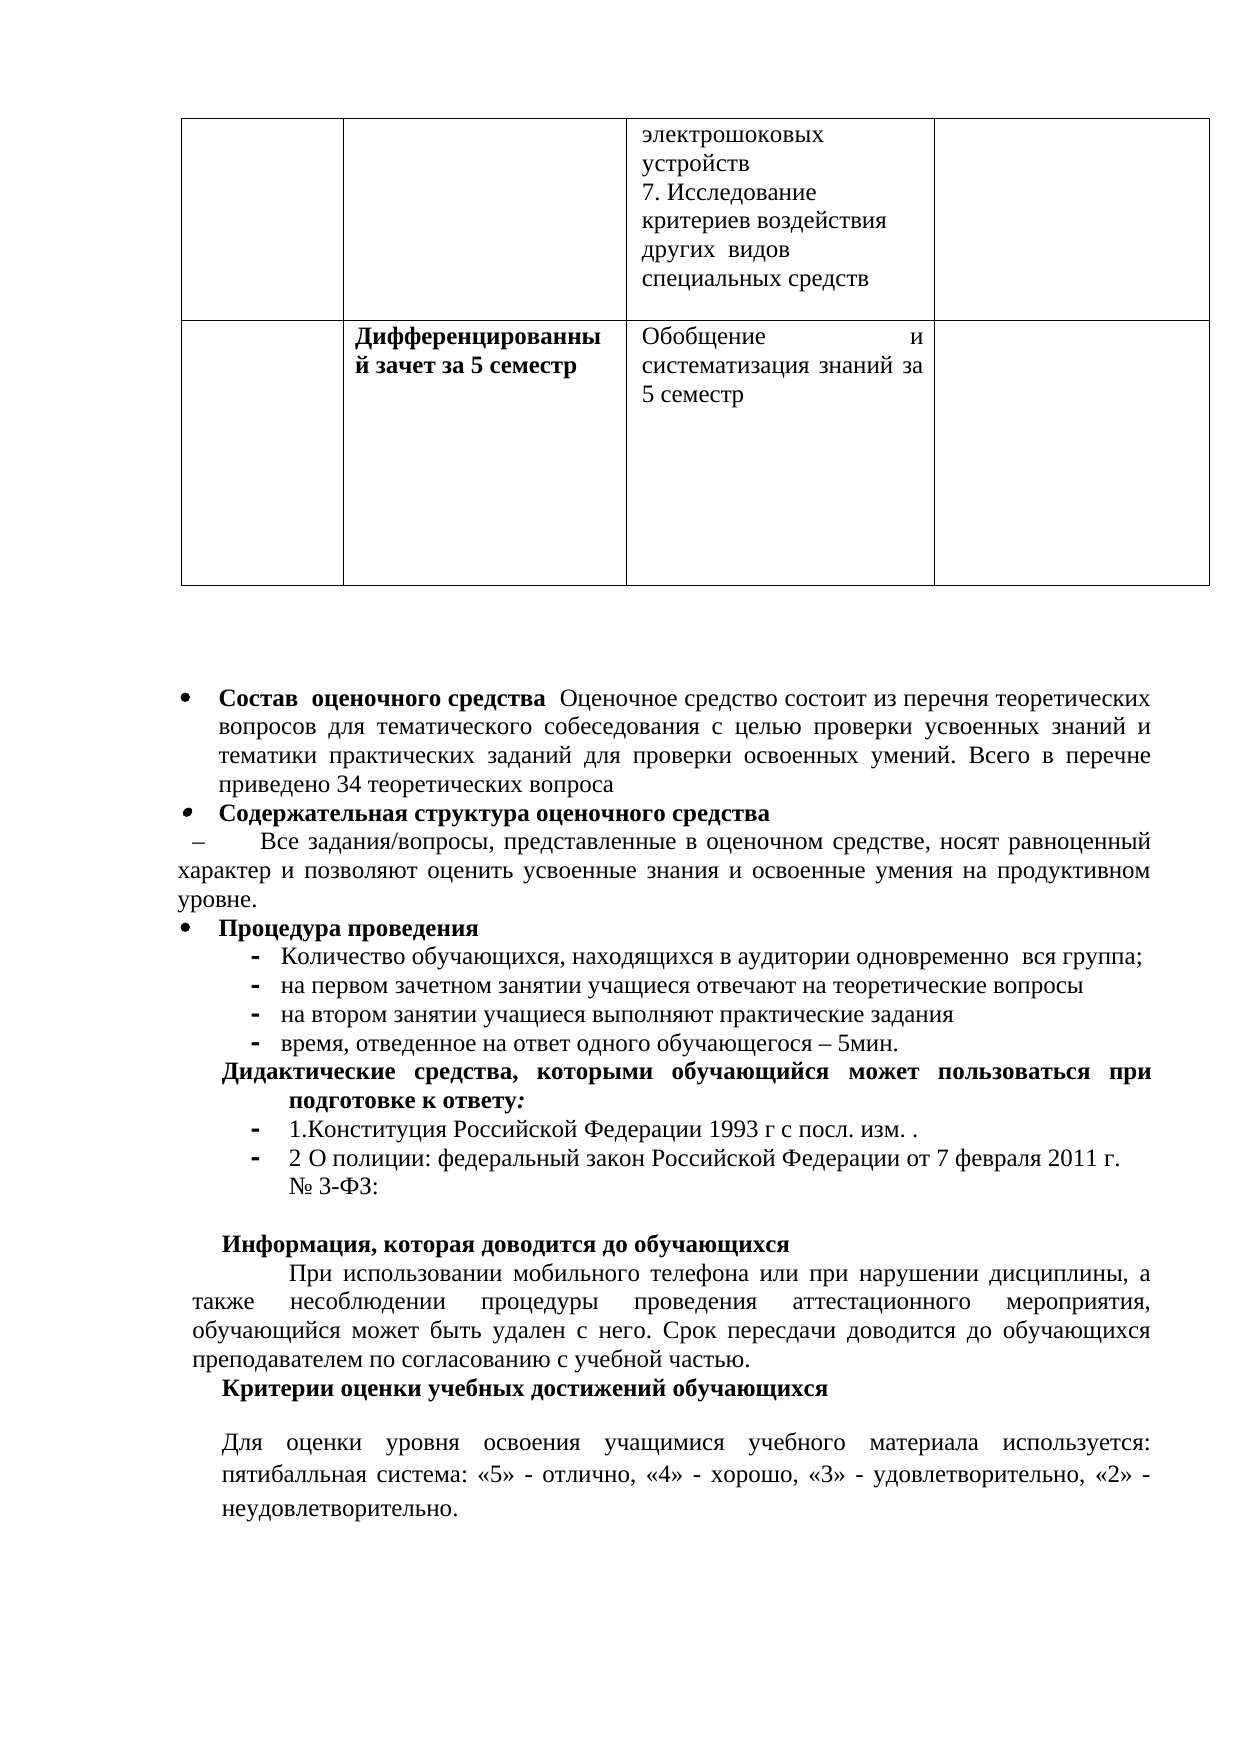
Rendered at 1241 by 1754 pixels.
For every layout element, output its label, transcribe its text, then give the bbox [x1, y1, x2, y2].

text Дидактические средства, которыми обучающийся может пользоваться при подготовке к ответу: [222, 1056, 1152, 1114]
list Все задания/вопросы, представленные в оценочном средстве, носят равноценный характер и позволяют оценить усвоенные знания и освоенные умения на продуктивном уровне. [177, 826, 1152, 913]
table_cell [182, 321, 343, 585]
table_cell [935, 119, 1209, 320]
text Критерии оценки учебных достижений обучающихся [222, 1373, 1152, 1401]
table_cell [935, 321, 1209, 585]
table_cell Дифференцированный зачет за 5 семестр [344, 321, 626, 585]
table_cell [627, 119, 934, 320]
list Процедура проведения [181, 913, 1152, 941]
table_cell [182, 119, 343, 320]
list на втором занятии учащиеся выполняют практические задания [177, 999, 1152, 1028]
list на первом зачетном занятии учащиеся отвечают на теоретические вопросы [177, 970, 1152, 999]
list Состав оценочного средства Оценочное средство состоит из перечня теоретических вопросов для тематического собеседования с целью проверки усвоенных знаний и тематики практических заданий для проверки освоенных умений. Всего в перечне приведено 34 теоретических вопроса [181, 683, 1152, 798]
table_cell Обобщение и систематизация знаний за 5 семестр [627, 321, 934, 585]
text При использовании мобильного телефона или при нарушении дисциплины, а также несоблюдении процедуры проведения аттестационного мероприятия, обучающийся может быть удален с него. Срок пересдачи доводится до обучающихся преподавателем по согласованию с учебной частью. [192, 1258, 1152, 1373]
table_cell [344, 119, 626, 320]
text № 3-ФЗ: [288, 1171, 1152, 1200]
list время, отведенное на ответ одного обучающегося – 5мин. [177, 1028, 1152, 1056]
text Информация, которая доводится до обучающихся [222, 1229, 1152, 1258]
list Содержательная структура оценочного средства [181, 798, 1152, 826]
list 1.Конституция Российской Федерации 1993 г с посл. изм. . [251, 1114, 1152, 1143]
list 2 О полиции: федеральный закон Российской Федерации от 7 февраля . [251, 1143, 1152, 1171]
list Количество обучающихся, находящихся в аудитории одновременно вся группа; [177, 941, 1152, 970]
text Для оценки уровня освоения учащимися учебного материала используется: пятибалльная система: «5» - отлично, «4» - хорошо, «3» - удовлетворительно, «2» - неудовлетворительно. [222, 1427, 1152, 1521]
